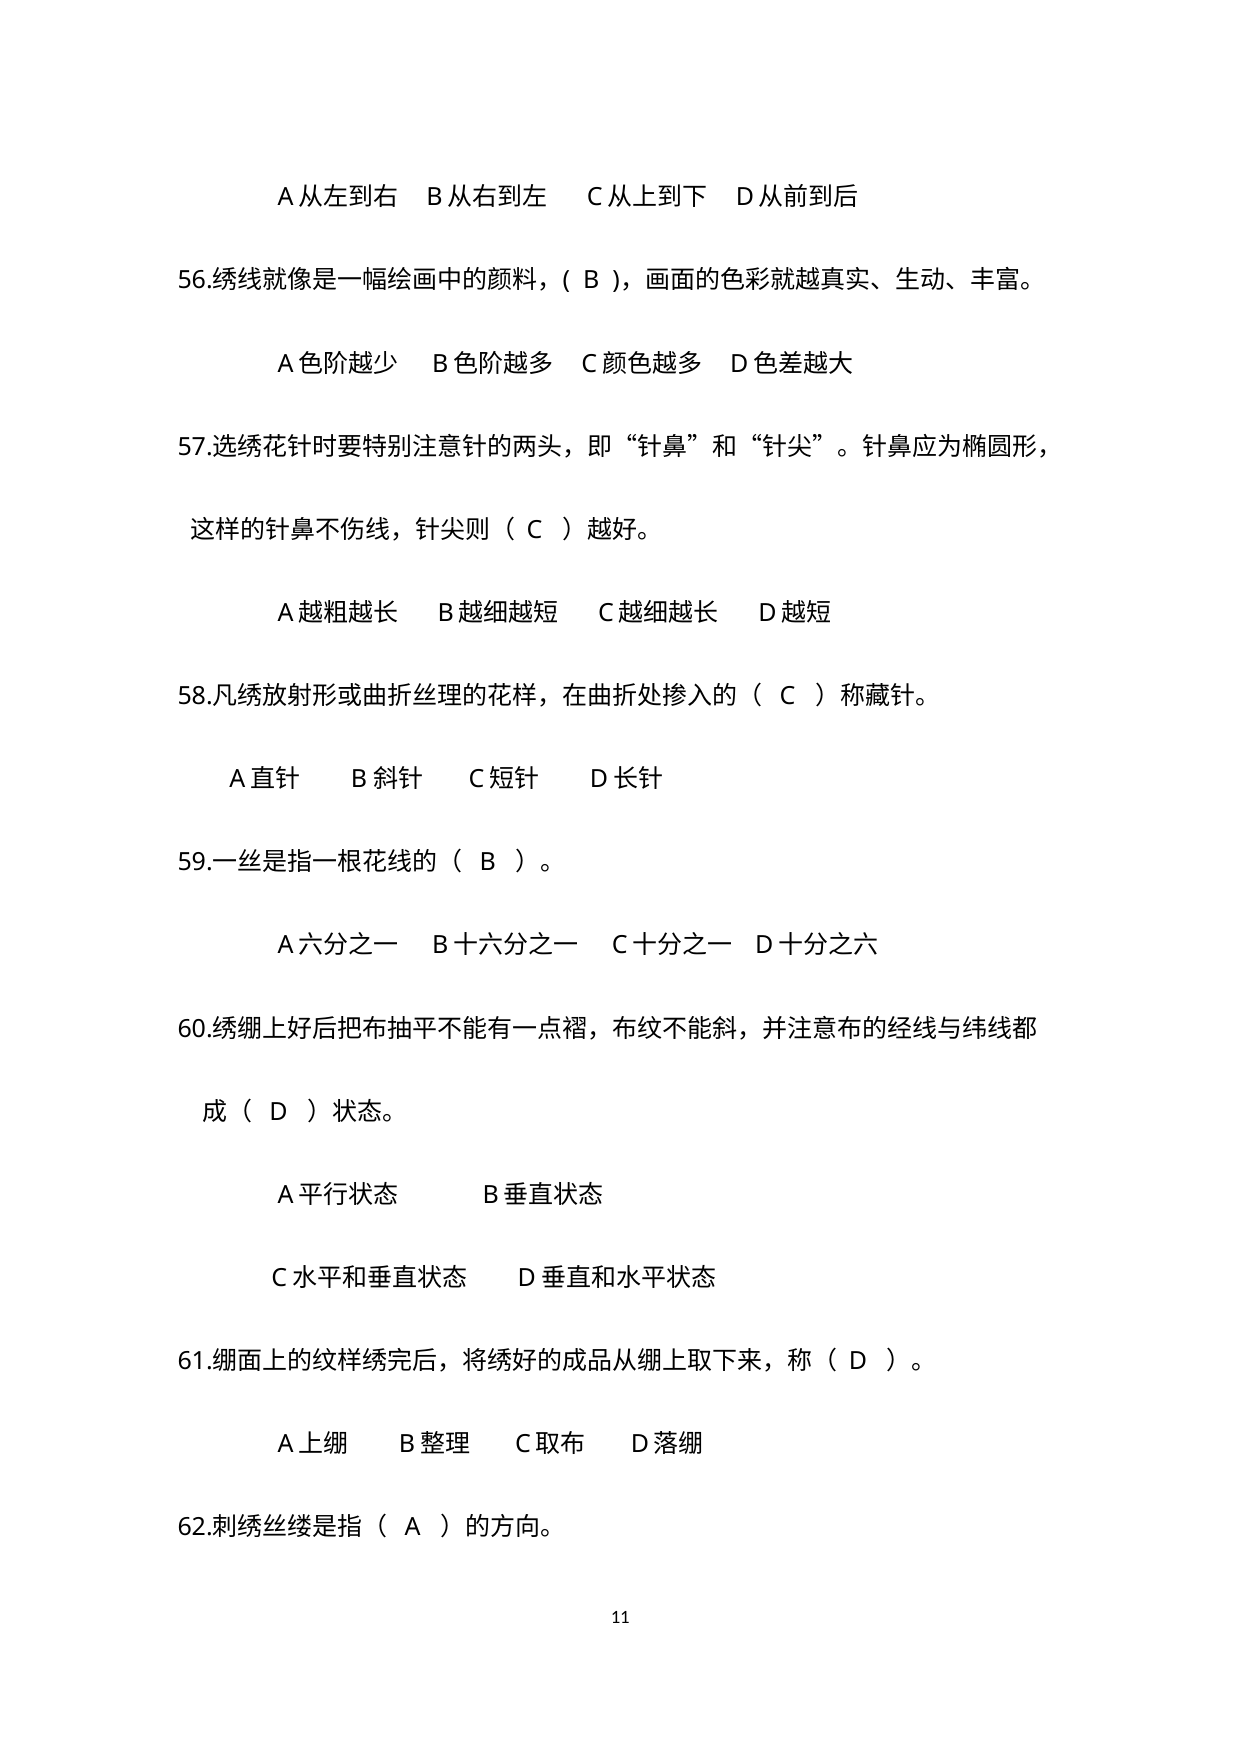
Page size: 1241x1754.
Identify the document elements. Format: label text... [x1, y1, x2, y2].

text A平行状态 B垂直状态 [177, 1160, 1063, 1225]
text A上绷 B整理 C取布 D落绷 [177, 1409, 1063, 1474]
text 成（ D ）状态。 [177, 1077, 1063, 1142]
text A六分之一 B十六分之一 C十分之一 D十分之六 [177, 911, 1063, 976]
text A色阶越少 B色阶越多 C颜色越多 D色差越大 [177, 329, 1063, 394]
text A越粗越长 B越细越短 C越细越长 D越短 [177, 578, 1063, 643]
text 57.选绣花针时要特别注意针的两头，即“针鼻”和“针尖”。针鼻应为椭圆形， [177, 412, 1063, 477]
text 58.凡绣放射形或曲折丝理的花样，在曲折处掺入的（ C ）称藏针。 [177, 661, 1063, 726]
text 59.一丝是指一根花线的（ B ）。 [177, 827, 1063, 892]
text 60.绣绷上好后把布抽平不能有一点褶，布纹不能斜，并注意布的经线与纬线都 [177, 994, 1063, 1059]
text 这样的针鼻不伤线，针尖则（ C ）越好。 [177, 495, 1063, 560]
text 56.绣线就像是一幅绘画中的颜料，( B )，画面的色彩就越真实、生动、丰富。 [177, 246, 1063, 311]
text A从左到右 B从右到左 C从上到下 D从前到后 [177, 162, 1063, 227]
text 62.刺绣丝缕是指（ A ）的方向。 [177, 1492, 1063, 1557]
text A直针 B 斜针 C短针 D长针 [177, 744, 1063, 809]
text C水平和垂直状态 D垂直和水平状态 [177, 1243, 1063, 1308]
text 61.绷面上的纹样绣完后，将绣好的成品从绷上取下来，称（ D ）。 [177, 1326, 1063, 1391]
